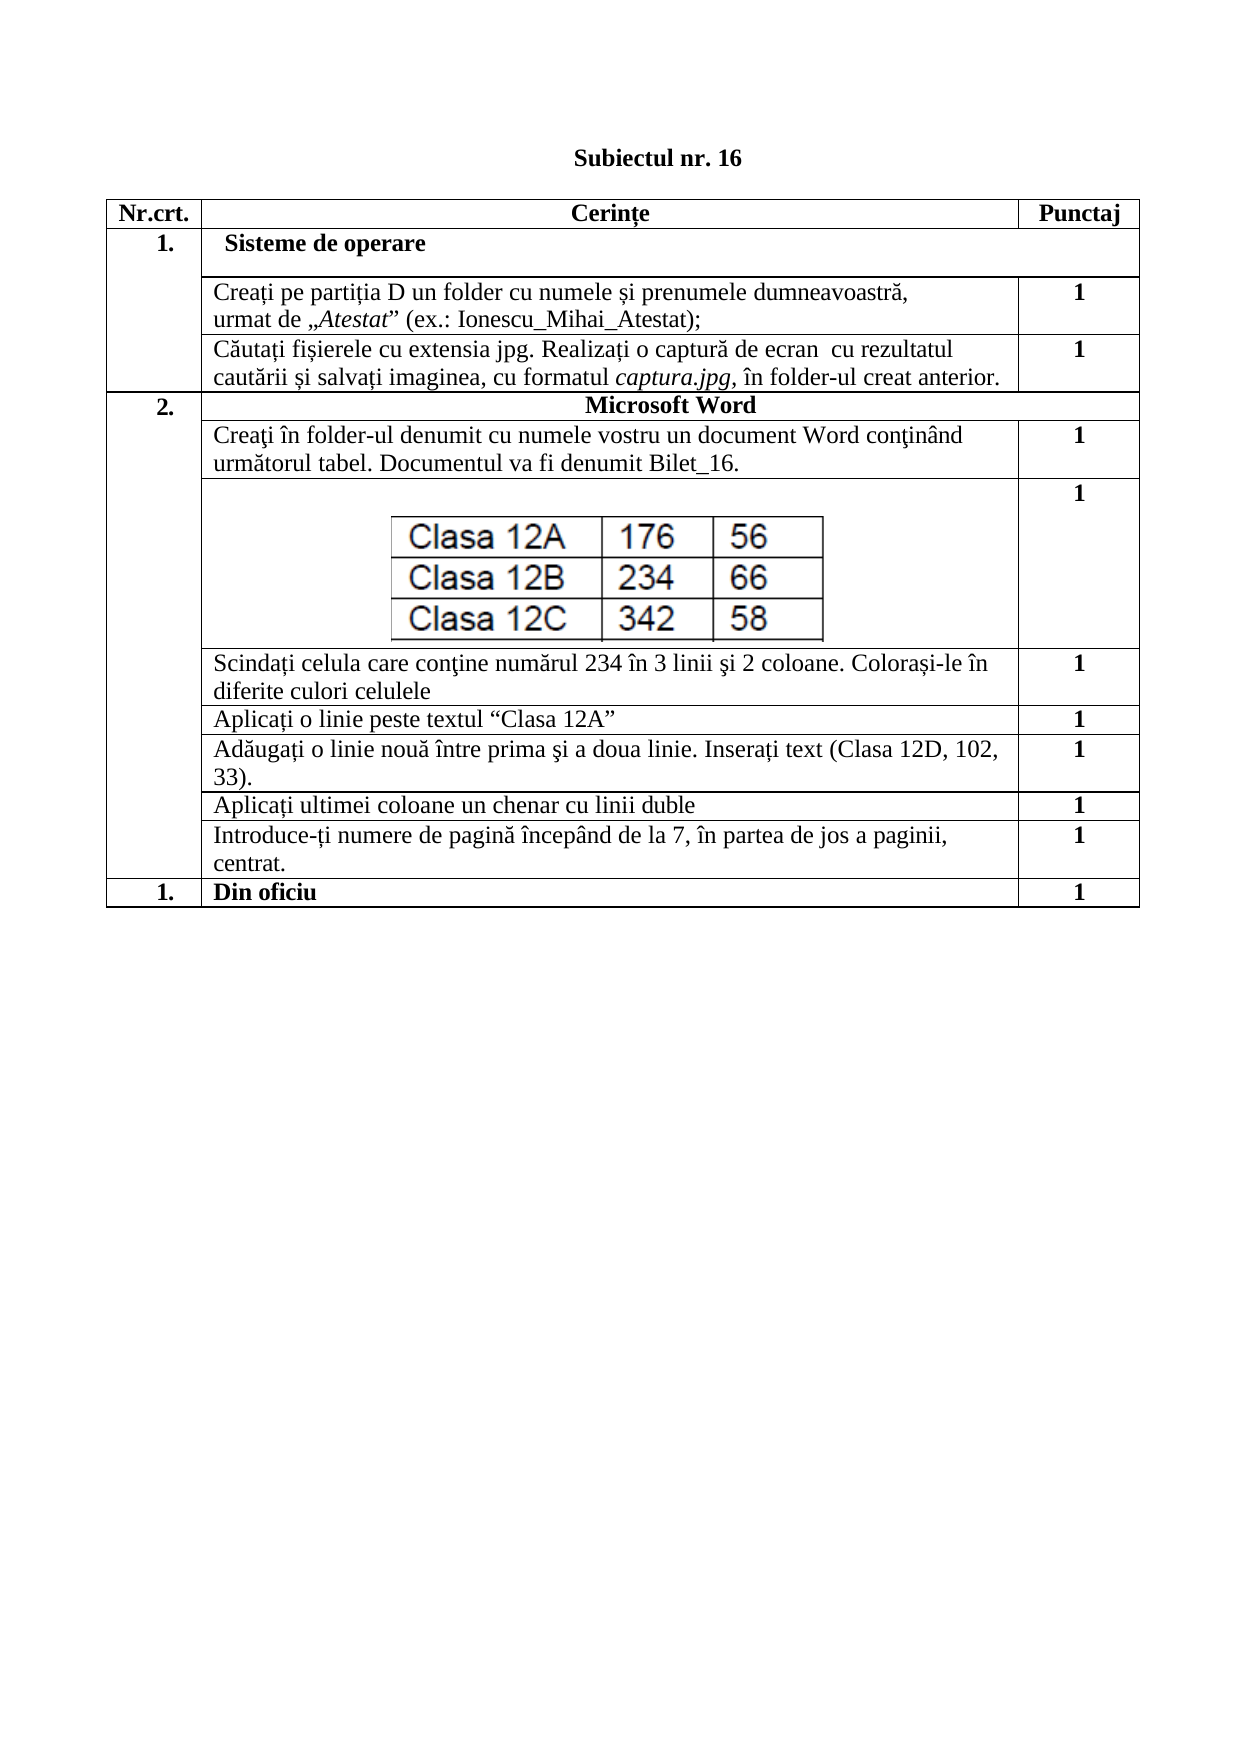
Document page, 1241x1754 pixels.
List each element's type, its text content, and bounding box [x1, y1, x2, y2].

table_cell 2. [107, 393, 201, 877]
table_cell 1. [107, 879, 201, 906]
table_cell [202, 479, 1018, 648]
table_cell Scindați celula care conţine numărul 234 în 3 linii şi 2 coloane. Colorași-le în diferite culori celulele [202, 649, 1018, 705]
text Subiectul nr. 16 [105, 143, 1211, 171]
table_cell Adăugați o linie nouă între prima şi a doua linie. Inserați text (Clasa 12D, 102, 33). [202, 735, 1018, 791]
table_cell 1 [1019, 735, 1139, 791]
table_cell 1 [1019, 821, 1139, 877]
table_cell Din oficiu [202, 879, 1018, 906]
table_cell 1 [1019, 879, 1139, 906]
table_cell 1 [1019, 479, 1139, 648]
table_cell Introduce-ți numere de pagină începând de la 7, în partea de jos a paginii, centrat. [202, 821, 1018, 877]
table_cell Sisteme de operare [202, 229, 1139, 276]
table_cell 1 [1019, 335, 1139, 391]
table_header Punctaj [1019, 200, 1139, 228]
table_cell Creaţi în folder-ul denumit cu numele vostru un document Word conţinând următorul tabel. Documentul va fi denumit Bilet_16. [202, 421, 1018, 477]
table_cell Creați pe partiția D un folder cu numele și prenumele dumneavoastră, urmat de „Atestat” (ex.: Ionescu_Mihai_Atestat); [202, 278, 1018, 334]
table_cell Căutați fișierele cu extensia jpg. Realizați o captură de ecran cu rezultatul cautării și salvați imaginea, cu formatul captura.jpg, în folder-ul creat anterior. [202, 335, 1018, 391]
table_cell Aplicați o linie peste textul “Clasa 12A” [202, 706, 1018, 734]
table_header Nr.crt. [107, 200, 201, 228]
table_cell 1 [1019, 793, 1139, 820]
table_cell Microsoft Word [202, 393, 1139, 420]
table_cell 1 [1019, 278, 1139, 334]
table_cell Aplicați ultimei coloane un chenar cu linii duble [202, 793, 1018, 820]
table_cell 1 [1019, 649, 1139, 705]
table_cell 1 [1019, 421, 1139, 477]
table_header Cerințe [202, 200, 1018, 228]
table_cell 1 [1019, 706, 1139, 734]
picture [391, 516, 824, 642]
table_cell 1. [107, 229, 201, 391]
